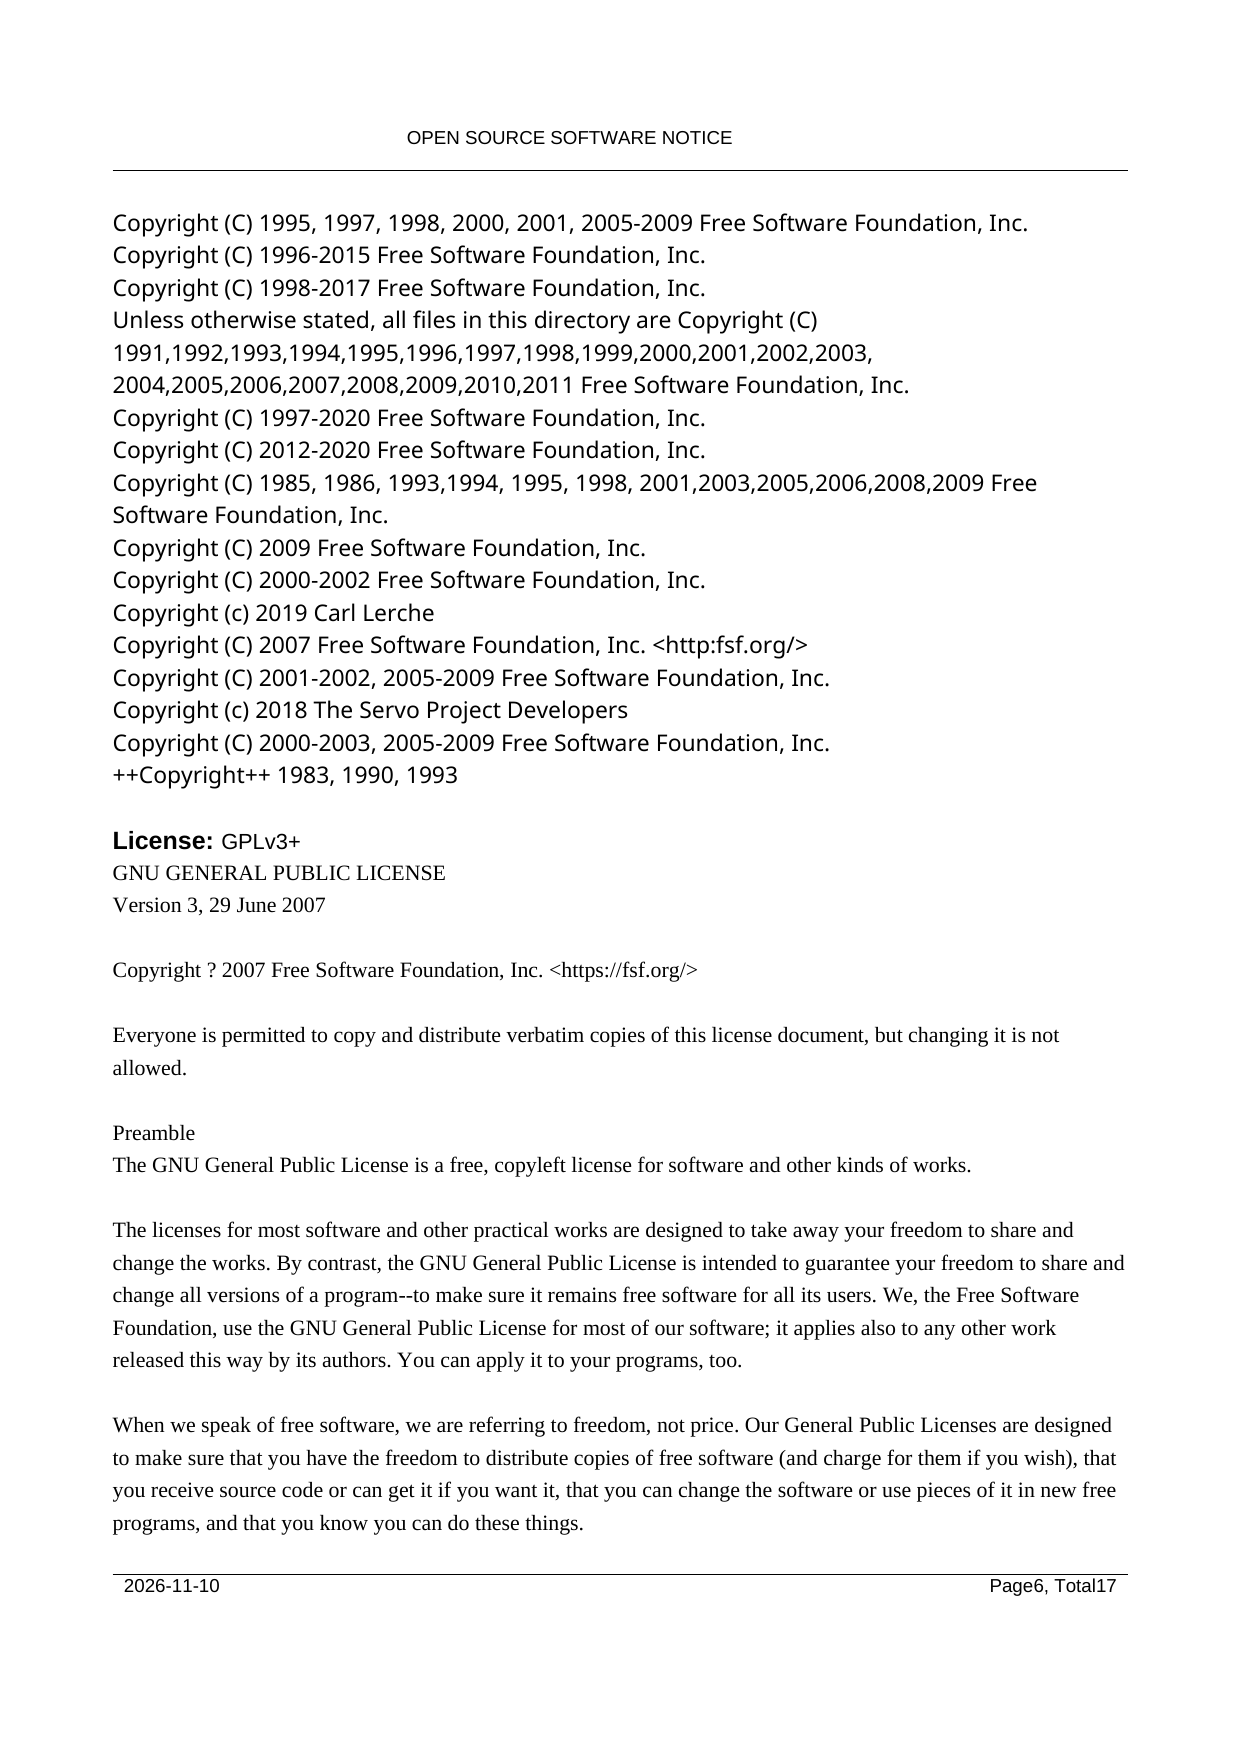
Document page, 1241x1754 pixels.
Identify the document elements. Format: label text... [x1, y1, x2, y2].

text License: GPLv3+ [112, 824, 1128, 856]
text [112, 856, 1128, 1539]
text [112, 206, 1128, 824]
